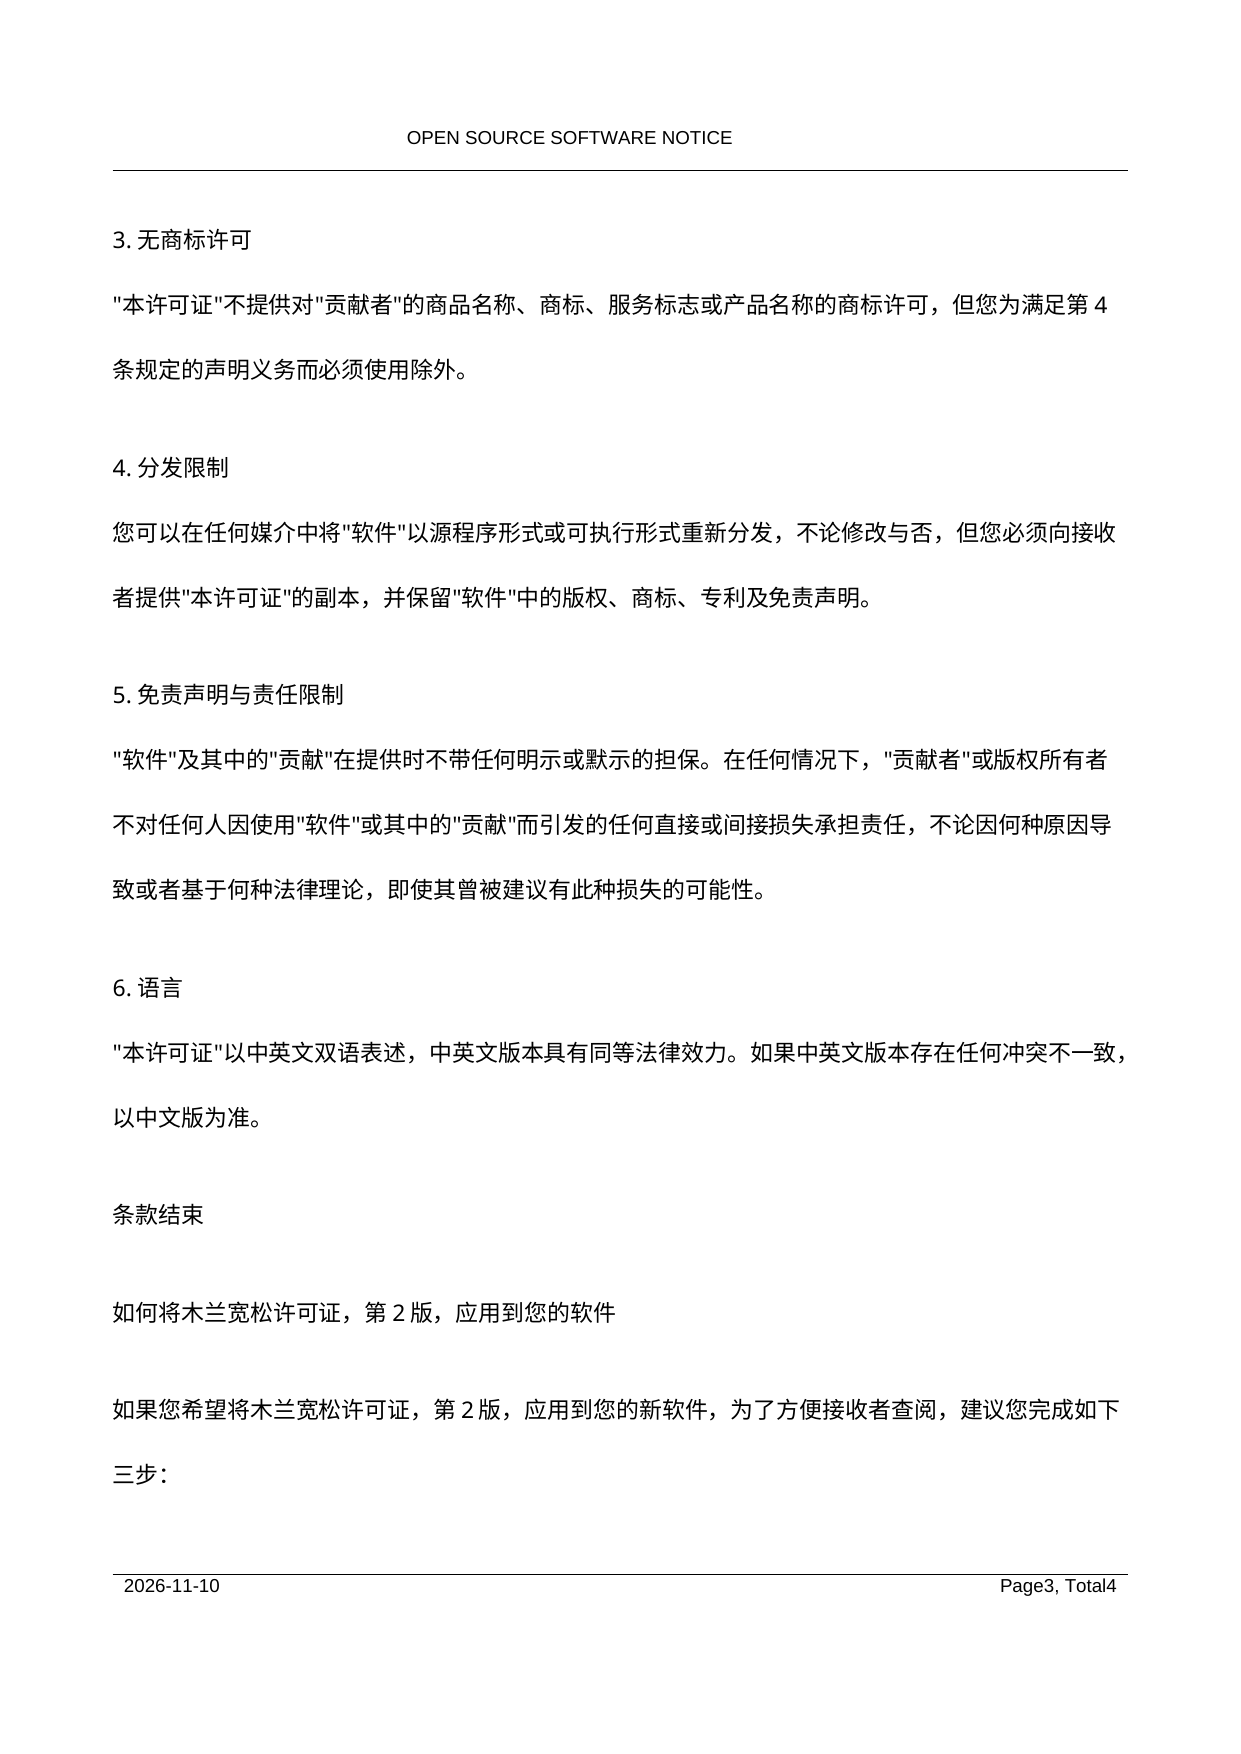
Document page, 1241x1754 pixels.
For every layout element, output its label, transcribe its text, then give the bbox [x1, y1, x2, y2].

text "软件"及其中的"贡献"在提供时不带任何明示或默示的担保。在任何情况下，"贡献者"或版权所有者不对任何人因使用"软件"或其中的"贡献"而引发的任何直接或间接损失承担责任，不论因何种原因导致或者基于何种法律理论，即使其曾被建议有此种损失的可能性。 [112, 726, 1128, 921]
text 4. 分发限制 [112, 434, 1128, 499]
text 6. 语言 [112, 954, 1128, 1019]
text 3. 无商标许可 [112, 206, 1128, 271]
text 如何将木兰宽松许可证，第2版，应用到您的软件 [112, 1279, 1128, 1344]
text 条款结束 [112, 1181, 1128, 1246]
text 您可以在任何媒介中将"软件"以源程序形式或可执行形式重新分发，不论修改与否，但您必须向接收者提供"本许可证"的副本，并保留"软件"中的版权、商标、专利及免责声明。 [112, 499, 1128, 629]
text "本许可证"以中英文双语表述，中英文版本具有同等法律效力。如果中英文版本存在任何冲突不一致，以中文版为准。 [112, 1019, 1128, 1149]
text 如果您希望将木兰宽松许可证，第2版，应用到您的新软件，为了方便接收者查阅，建议您完成如下三步： [112, 1376, 1128, 1506]
text 5. 免责声明与责任限制 [112, 661, 1128, 726]
text "本许可证"不提供对"贡献者"的商品名称、商标、服务标志或产品名称的商标许可，但您为满足第4条规定的声明义务而必须使用除外。 [112, 271, 1128, 401]
